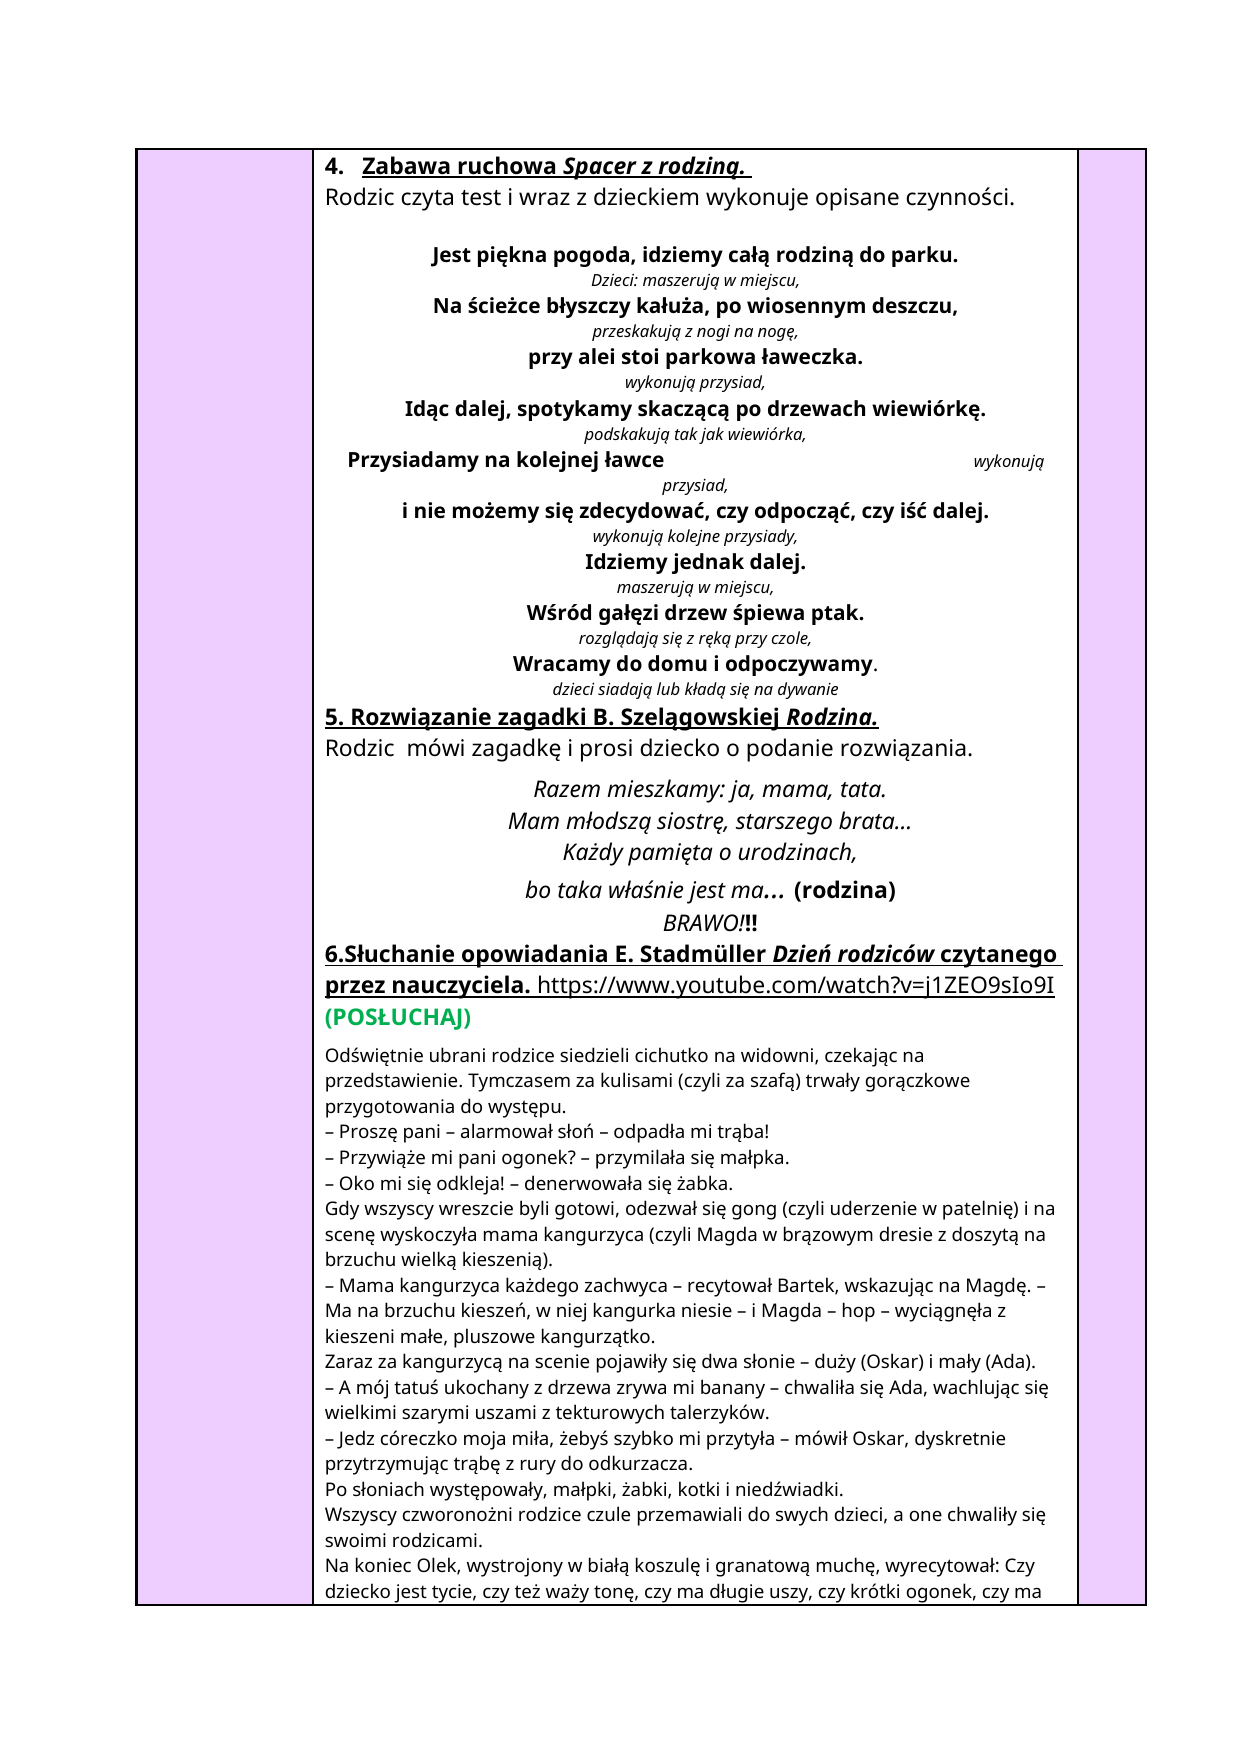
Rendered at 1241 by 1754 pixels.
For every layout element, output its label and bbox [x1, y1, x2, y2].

table_cell [138, 150, 312, 1604]
table_cell [1079, 150, 1145, 1604]
table_cell [314, 150, 1077, 1604]
